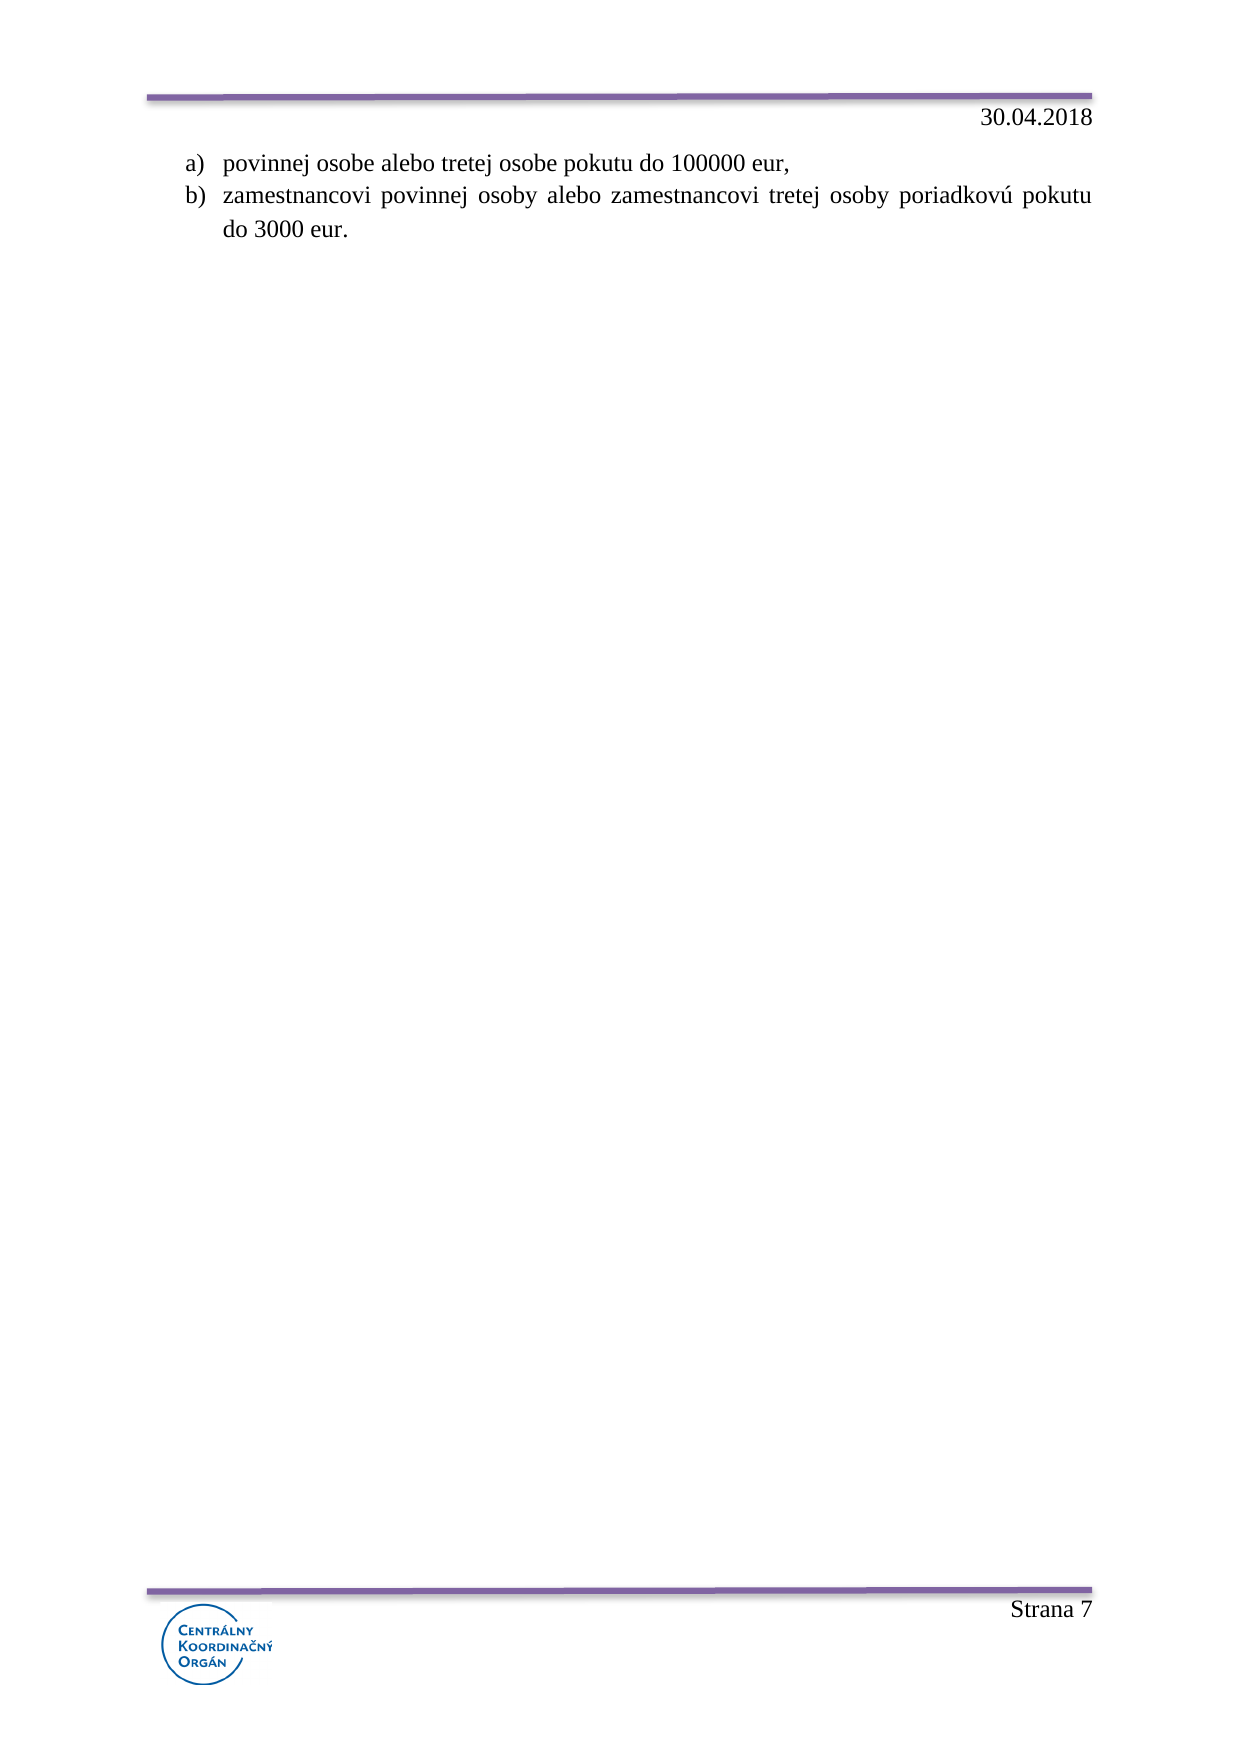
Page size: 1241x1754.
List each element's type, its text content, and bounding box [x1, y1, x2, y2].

list povinnej osobe alebo tretej osobe pokutu do 100000 eur, [185, 148, 1093, 176]
picture [159, 1602, 272, 1684]
list zamestnancovi povinnej osoby alebo zamestnancovi tretej osoby poriadkovú pokutu do 3000 eur. [185, 181, 1093, 242]
